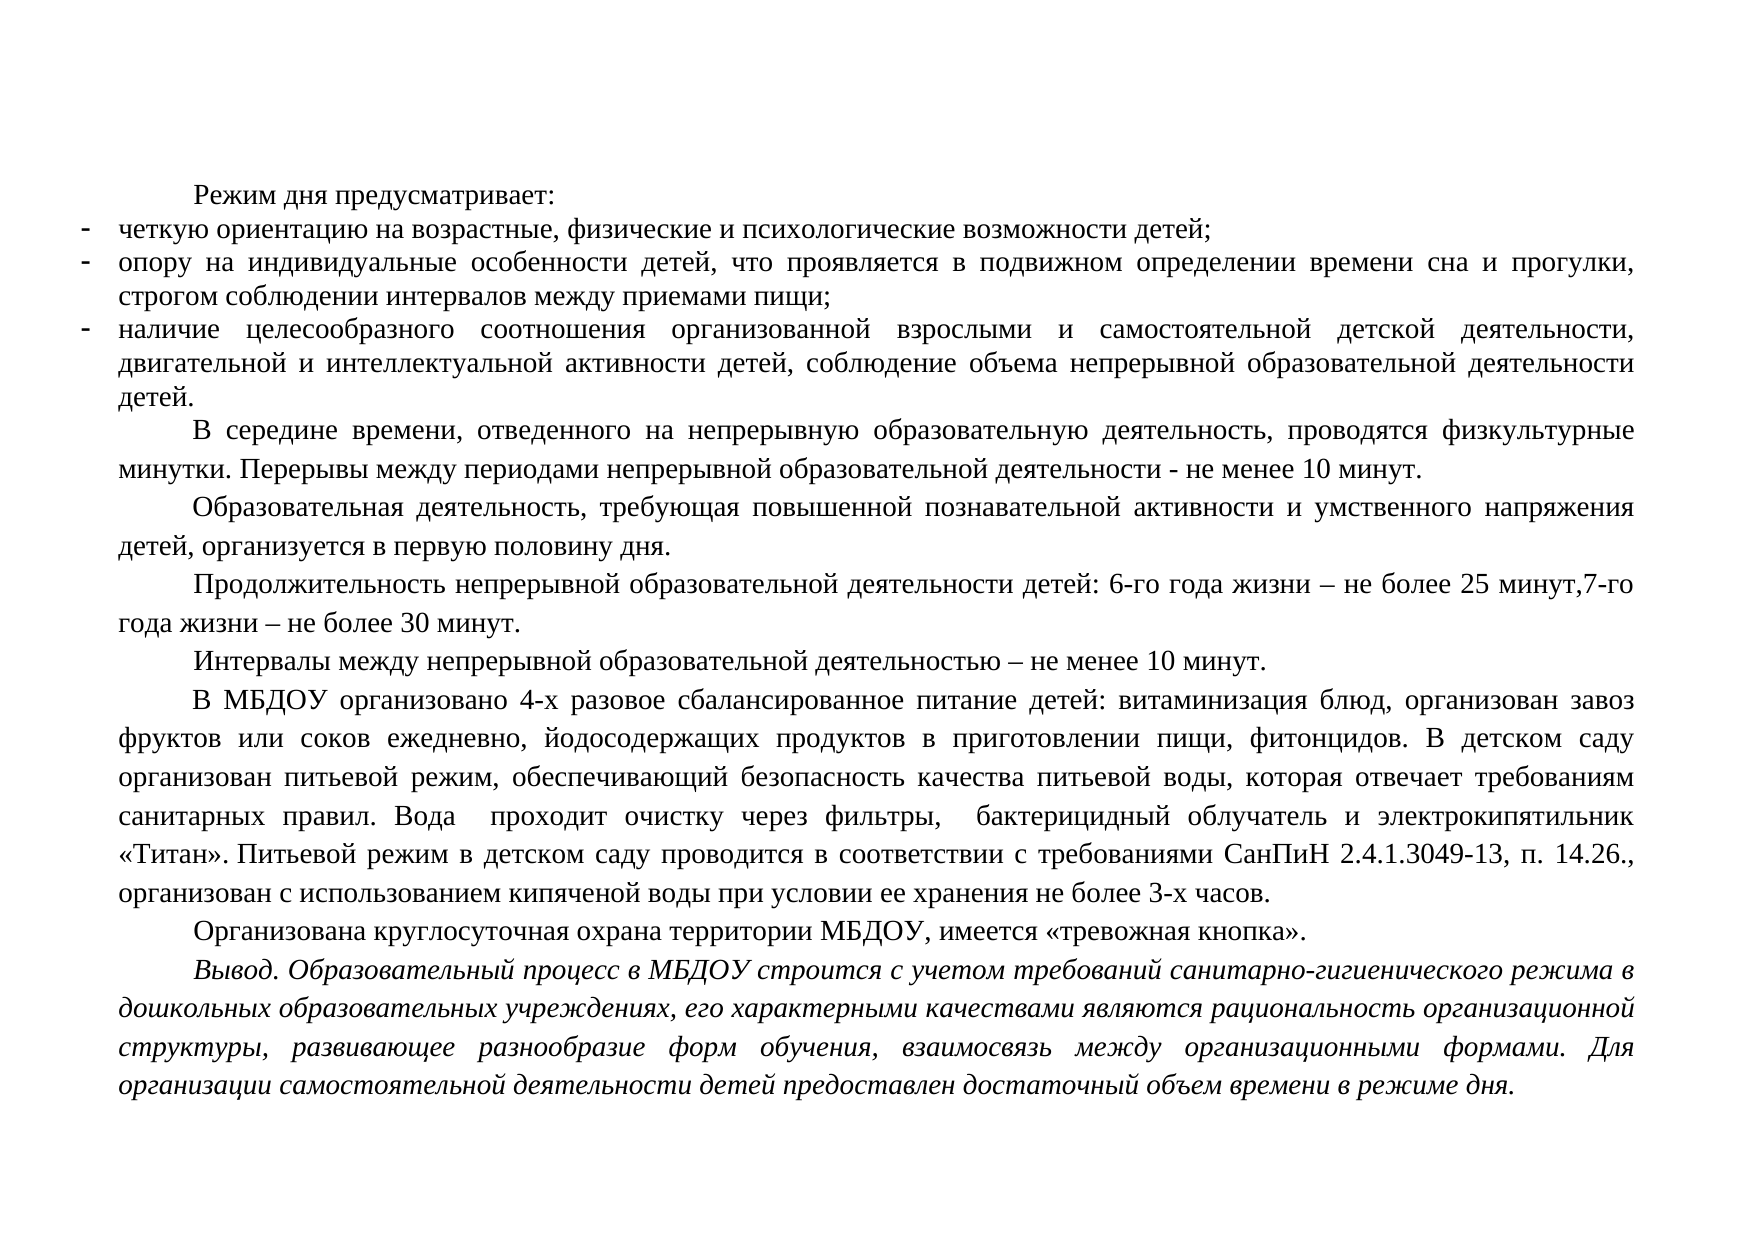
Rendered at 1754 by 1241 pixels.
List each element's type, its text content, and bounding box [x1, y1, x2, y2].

list четкую ориентацию на возрастные, физические и психологические возможности детей; [81, 211, 1636, 244]
list наличие целесообразного соотношения организованной взрослыми и самостоятельной детской деятельности, двигательной и интеллектуальной активности детей, соблюдение объема непрерывной образовательной деятельности детей. [81, 312, 1636, 412]
text В середине времени, отведенного на непрерывную образовательную деятельность, проводятся физкультурные минутки. Перерывы между периодами непрерывной образовательной деятельности - не менее 10 минут. [118, 412, 1636, 484]
text Продолжительность непрерывной образовательной деятельности детей: 6-го года жизни – не более 25 минут,7-го года жизни – не более 30 минут. [118, 566, 1636, 638]
text Режим дня предусматривает: [118, 177, 1636, 211]
text Вывод. Образовательный процесс в МБДОУ строится с учетом требований санитарно-гигиенического режима в дошкольных образовательных учреждениях, его характерными качествами являются рациональность организационной структуры, развивающее разнообразие форм обучения, взаимосвязь между организационными формами. Для организации самостоятельной деятельности детей предоставлен достаточный объем времени в режиме дня. [118, 952, 1636, 1101]
text Организована круглосуточная охрана территории МБДОУ, имеется «тревожная кнопка». [118, 913, 1636, 947]
list опору на индивидуальные особенности детей, что проявляется в подвижном определении времени сна и прогулки, строгом соблюдении интервалов между приемами пищи; [81, 244, 1636, 312]
text В МБДОУ организовано 4-х разовое сбалансированное питание детей: витаминизация блюд, организован завоз фруктов или соков ежедневно, йодосодержащих продуктов в приготовлении пищи, фитонцидов. В детском саду организован питьевой режим, обеспечивающий безопасность качества питьевой воды, которая отвечает требованиям санитарных правил. Вода проходит очистку через фильтры, бактерицидный облучатель и электрокипятильник «Титан». Питьевой режим в детском саду проводится в соответствии с требованиями СанПиН 2.4.1.3049-13, п. 14.26., организован с использованием кипяченой воды при условии ее хранения не более 3-х часов. [118, 682, 1636, 908]
text Образовательная деятельность, требующая повышенной познавательной активности и умственного напряжения детей, организуется в первую половину дня. [118, 489, 1636, 561]
text Интервалы между непрерывной образовательной деятельностью – не менее 10 минут. [118, 643, 1636, 677]
